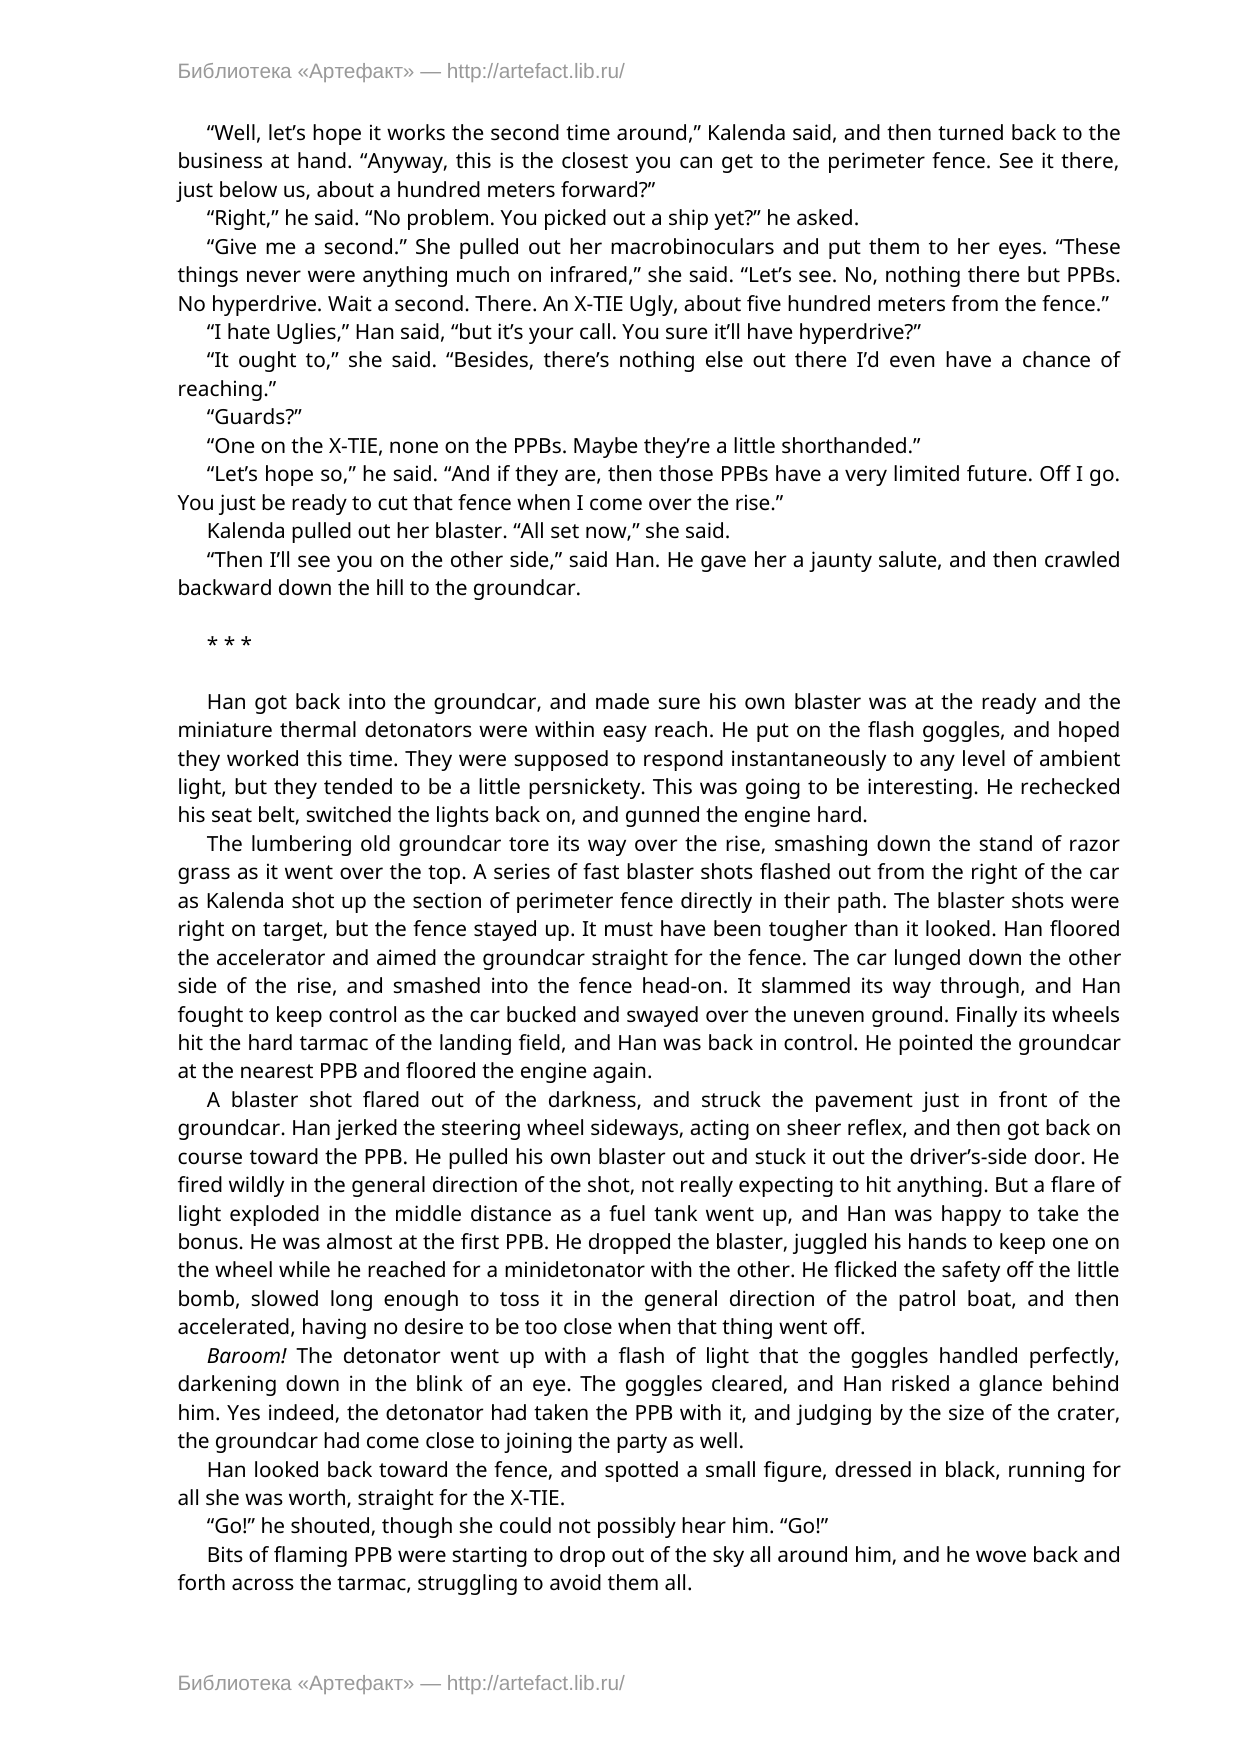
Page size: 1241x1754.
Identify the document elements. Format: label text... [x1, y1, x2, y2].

text Baroom! The detonator went up with a flash of light that the goggles handled perfectly, darkening down in the blink of an eye. The goggles cleared, and Han risked a glance behind him. Yes indeed, the detonator had taken the PPB with it, and judging by the size of the crater, the groundcar had come close to joining the party as well. [177, 1341, 1122, 1455]
text Bits of flaming PPB were starting to drop out of the sky all around him, and he wove back and forth across the tarmac, struggling to avoid them all. [177, 1540, 1122, 1597]
text “Guards?” [177, 402, 1122, 431]
text A blaster shot flared out of the darkness, and struck the pavement just in front of the groundcar. Han jerked the steering wheel sideways, acting on sheer reflex, and then got back on course toward the PPB. He pulled his own blaster out and stuck it out the driver’s-side door. He fired wildly in the general direction of the shot, not really expecting to hit anything. But a flare of light exploded in the middle distance as a fuel tank went up, and Han was happy to take the bonus. He was almost at the first PPB. He dropped the blaster, juggled his hands to keep one on the wheel while he reached for a minidetonator with the other. He flicked the safety off the little bomb, slowed long enough to toss it in the general direction of the patrol boat, and then accelerated, having no desire to be too close when that thing went off. [177, 1085, 1122, 1341]
text Han looked back toward the fence, and spotted a small figure, dressed in black, running for all she was worth, straight for the X-TIE. [177, 1455, 1122, 1512]
text * * * [177, 630, 1122, 658]
text “I hate Uglies,” Han said, “but it’s your call. You sure it’ll have hyperdrive?” [177, 317, 1122, 346]
text “Give me a second.” She pulled out her macrobinoculars and put them to her eyes. “These things never were anything much on infrared,” she said. “Let’s see. No, nothing there but PPBs. No hyperdrive. Wait a second. There. An X-TIE Ugly, about five hundred meters from the fence.” [177, 232, 1122, 317]
text Han got back into the groundcar, and made sure his own blaster was at the ready and the miniature thermal detonators were within easy reach. He put on the flash goggles, and hoped they worked this time. They were supposed to respond instantaneously to any level of ambient light, but they tended to be a little persnickety. This was going to be interesting. He rechecked his seat belt, switched the lights back on, and gunned the engine hard. [177, 687, 1122, 829]
text Kalenda pulled out her blaster. “All set now,” she said. [177, 516, 1122, 545]
text “Go!” he shouted, though she could not possibly hear him. “Go!” [177, 1512, 1122, 1540]
text “Right,” he said. “No problem. You picked out a ship yet?” he asked. [177, 203, 1122, 232]
text The lumbering old groundcar tore its way over the rise, smashing down the stand of razor grass as it went over the top. A series of fast blaster shots flashed out from the right of the car as Kalenda shot up the section of perimeter fence directly in their path. The blaster shots were right on target, but the fence stayed up. It must have been tougher than it looked. Han floored the accelerator and aimed the groundcar straight for the fence. The car lunged down the other side of the rise, and smashed into the fence head-on. It slammed its way through, and Han fought to keep control as the car bucked and swayed over the uneven ground. Finally its wheels hit the hard tarmac of the landing field, and Han was back in control. He pointed the groundcar at the nearest PPB and floored the engine again. [177, 829, 1122, 1085]
text “Then I’ll see you on the other side,” said Han. He gave her a jaunty salute, and then crawled backward down the hill to the groundcar. [177, 545, 1122, 602]
text “Well, let’s hope it works the second time around,” Kalenda said, and then turned back to the business at hand. “Anyway, this is the closest you can get to the perimeter fence. See it there, just below us, about a hundred meters forward?” [177, 118, 1122, 203]
text “One on the X-TIE, none on the PPBs. Maybe they’re a little shorthanded.” [177, 431, 1122, 459]
text “Let’s hope so,” he said. “And if they are, then those PPBs have a very limited future. Off I go. You just be ready to cut that fence when I come over the rise.” [177, 459, 1122, 516]
text “It ought to,” she said. “Besides, there’s nothing else out there I’d even have a chance of reaching.” [177, 346, 1122, 402]
